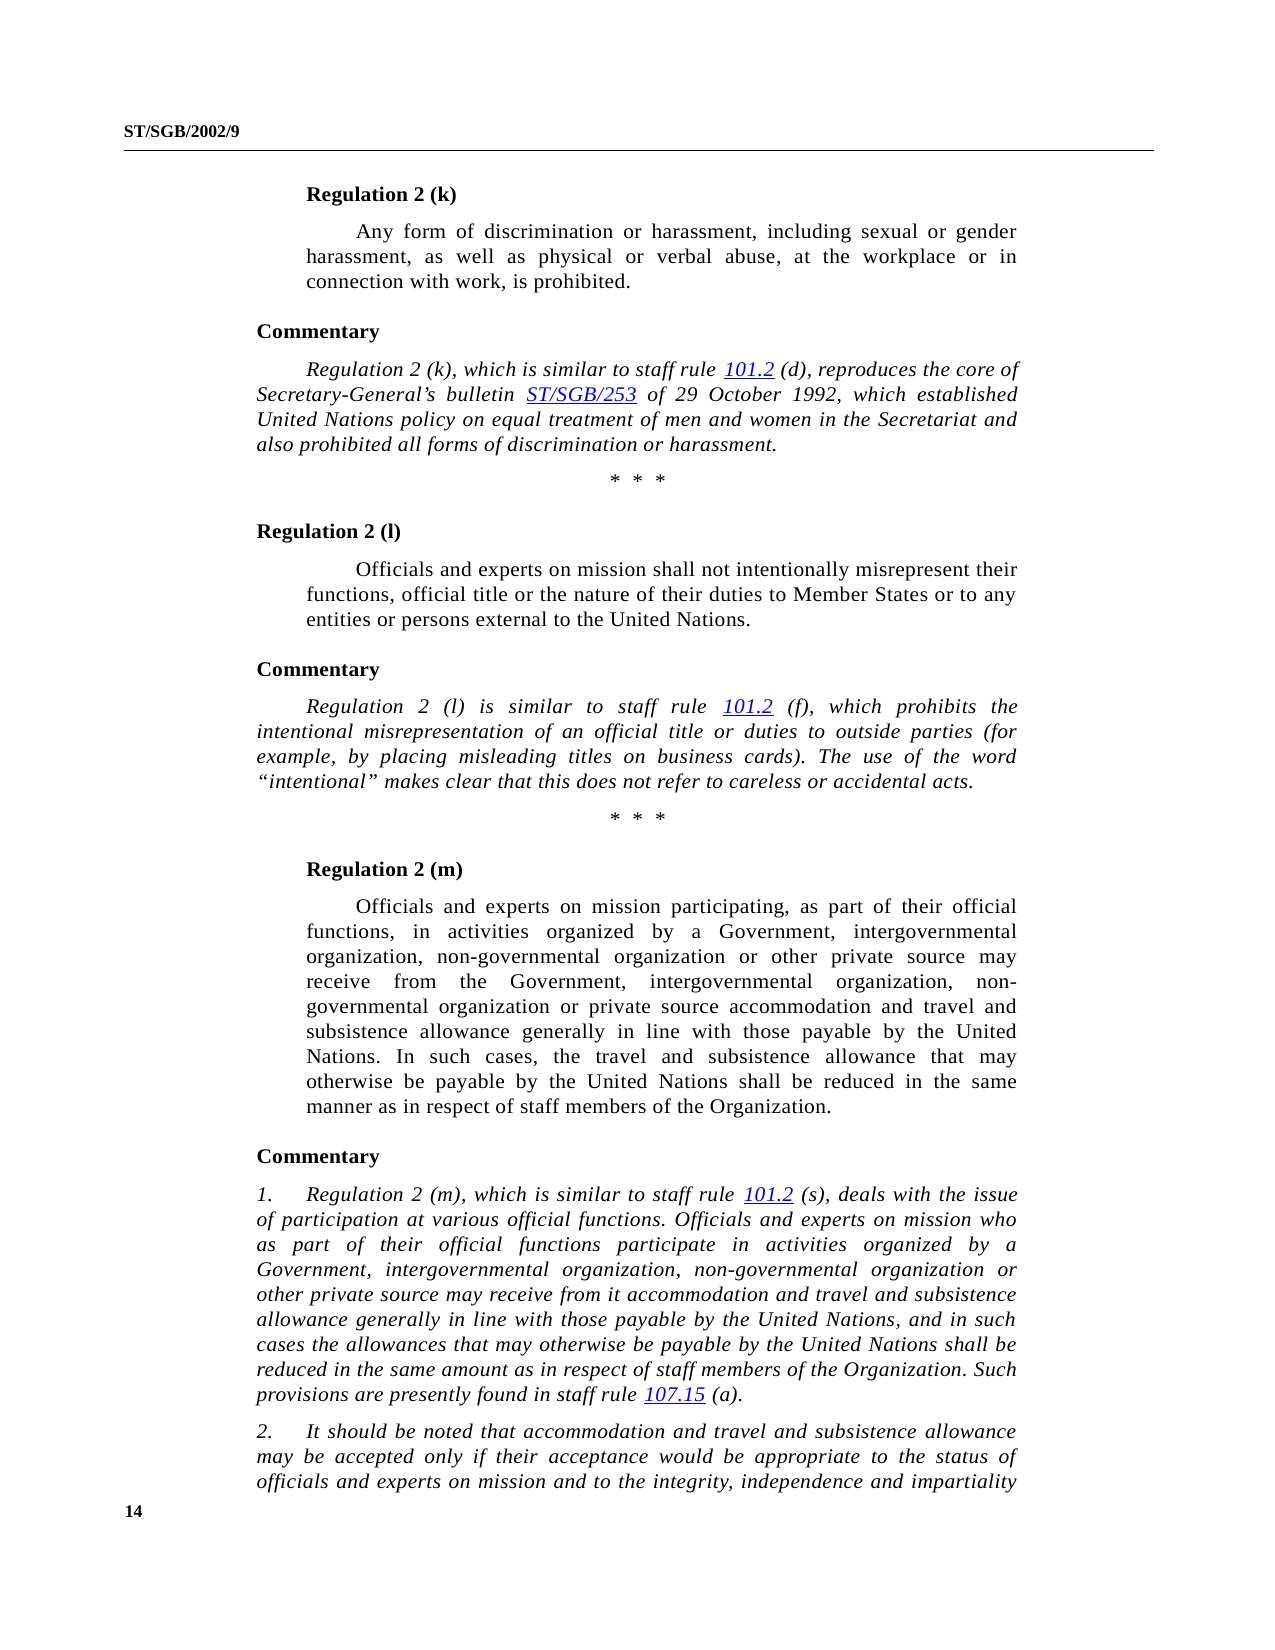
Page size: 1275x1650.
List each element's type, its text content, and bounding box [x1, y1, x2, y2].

text Regulation 2 (l) is similar to staff rule 101.2 (f), which prohibits the intentional misrepresentation of an official title or duties to outside parties (for example, by placing misleading titles on business cards). The use of the word “intentional” makes clear that this does not refer to careless or accidental acts. [256, 694, 1018, 794]
text Officials and experts on mission participating, as part of their official functions, in activities organized by a Government, intergovernmental organization, non-governmental organization or other private source may receive from the Government, intergovernmental organization, non-governmental organization or private source accommodation and travel and subsistence allowance generally in line with those payable by the United Nations. In such cases, the travel and subsistence allowance that may otherwise be payable by the United Nations shall be reduced in the same manner as in respect of staff members of the Organization. [256, 894, 1018, 1119]
text Regulation 2 (l) [124, 519, 1019, 544]
text Commentary [124, 319, 1019, 344]
text Regulation 2 (k), which is similar to staff rule 101.2 (d), reproduces the core of Secretary-General’s bulletin ST/SGB/253 of 29 October 1992, which established United Nations policy on equal treatment of men and women in the Secretariat and also prohibited all forms of discrimination or harassment. [256, 356, 1018, 456]
text Commentary [124, 656, 1019, 681]
text * * * [256, 469, 1018, 494]
text Regulation 2 (m) [124, 856, 1019, 881]
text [256, 1419, 1018, 1494]
text Any form of discrimination or harassment, including sexual or gender harassment, as well as physical or verbal abuse, at the workplace or in connection with work, is prohibited. [256, 219, 1018, 294]
text Commentary [124, 1144, 1019, 1169]
text Regulation 2 (k) [124, 181, 1019, 206]
text 1. Regulation 2 (m), which is similar to staff rule 101.2 (s), deals with the issue of participation at various official functions. Officials and experts on mission who as part of their official functions participate in activities organized by a Government, intergovernmental organization, non-governmental organization or other private source may receive from it accommodation and travel and subsistence allowance generally in line with those payable by the United Nations, and in such cases the allowances that may otherwise be payable by the United Nations shall be reduced in the same amount as in respect of staff members of the Organization. Such provisions are presently found in staff rule 107.15 (a). [256, 1181, 1018, 1406]
text Officials and experts on mission shall not intentionally misrepresent their functions, official title or the nature of their duties to Member States or to any entities or persons external to the United Nations. [256, 556, 1018, 631]
text * * * [256, 806, 1018, 831]
